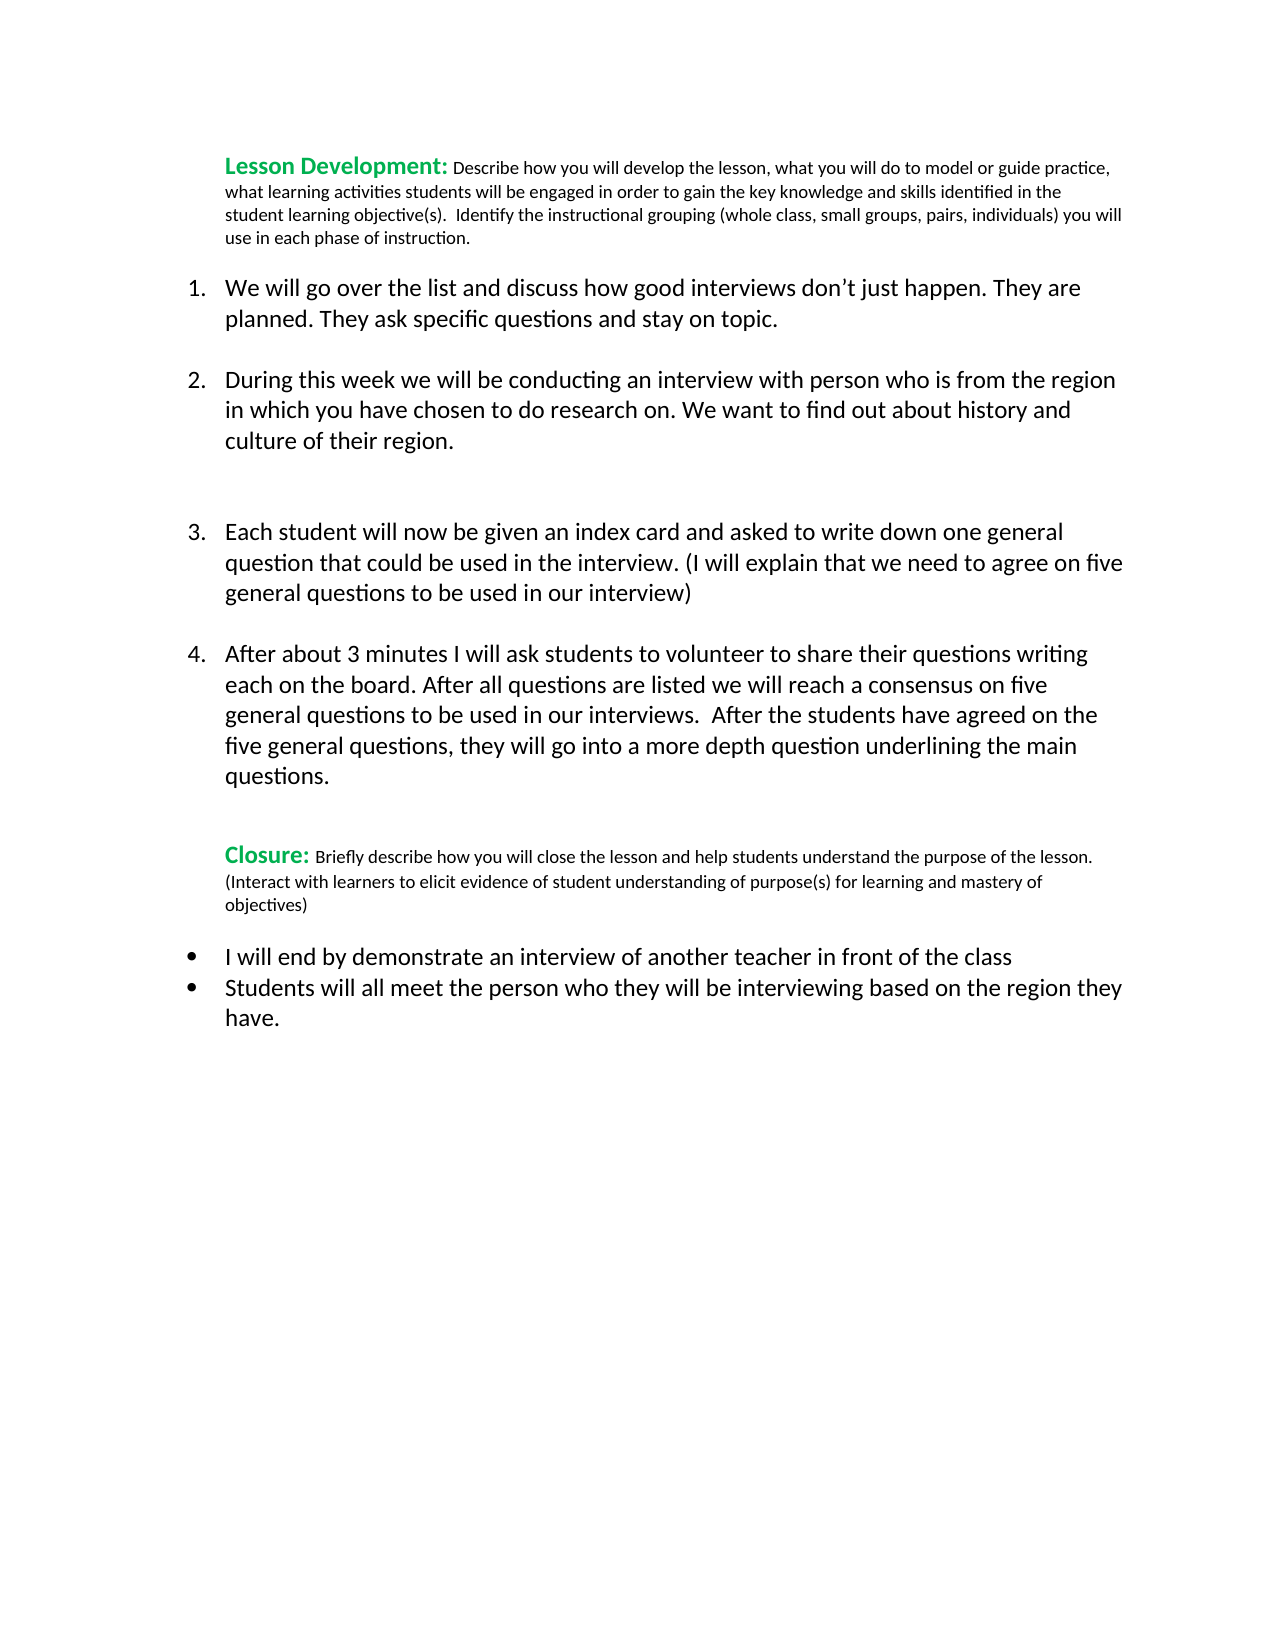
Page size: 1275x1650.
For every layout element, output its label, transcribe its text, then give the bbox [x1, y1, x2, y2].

text Lesson Development: Describe how you will develop the lesson, what you will do to model or guide practice, what learning activities students will be engaged in order to gain the key knowledge and skills identified in the student learning objective(s). Identify the instructional grouping (whole class, small groups, pairs, individuals) you will use in each phase of instruction. [225, 150, 1125, 249]
list We will go over the list and discuss how good interviews don’t just happen. They are planned. They ask specific questions and stay on topic. [187, 272, 1125, 333]
list I will end by demonstrate an interview of another teacher in front of the class [187, 941, 1125, 972]
list During this week we will be conducting an interview with person who is from the region in which you have chosen to do research on. We want to find out about history and culture of their region. [187, 364, 1125, 455]
list After about 3 minutes I will ask students to volunteer to share their questions writing each on the board. After all questions are listed we will reach a consensus on five general questions to be used in our interviews. After the students have agreed on the five general questions, they will go into a more depth question underlining the main questions. [187, 638, 1125, 791]
text Closure: Briefly describe how you will close the lesson and help students understand the purpose of the lesson. (Interact with learners to elicit evidence of student understanding of purpose(s) for learning and mastery of objectives) [225, 839, 1125, 916]
list Each student will now be given an index card and asked to write down one general question that could be used in the interview. (I will explain that we need to agree on five general questions to be used in our interview) [187, 516, 1125, 608]
list Students will all meet the person who they will be interviewing based on the region they have. [187, 972, 1125, 1033]
